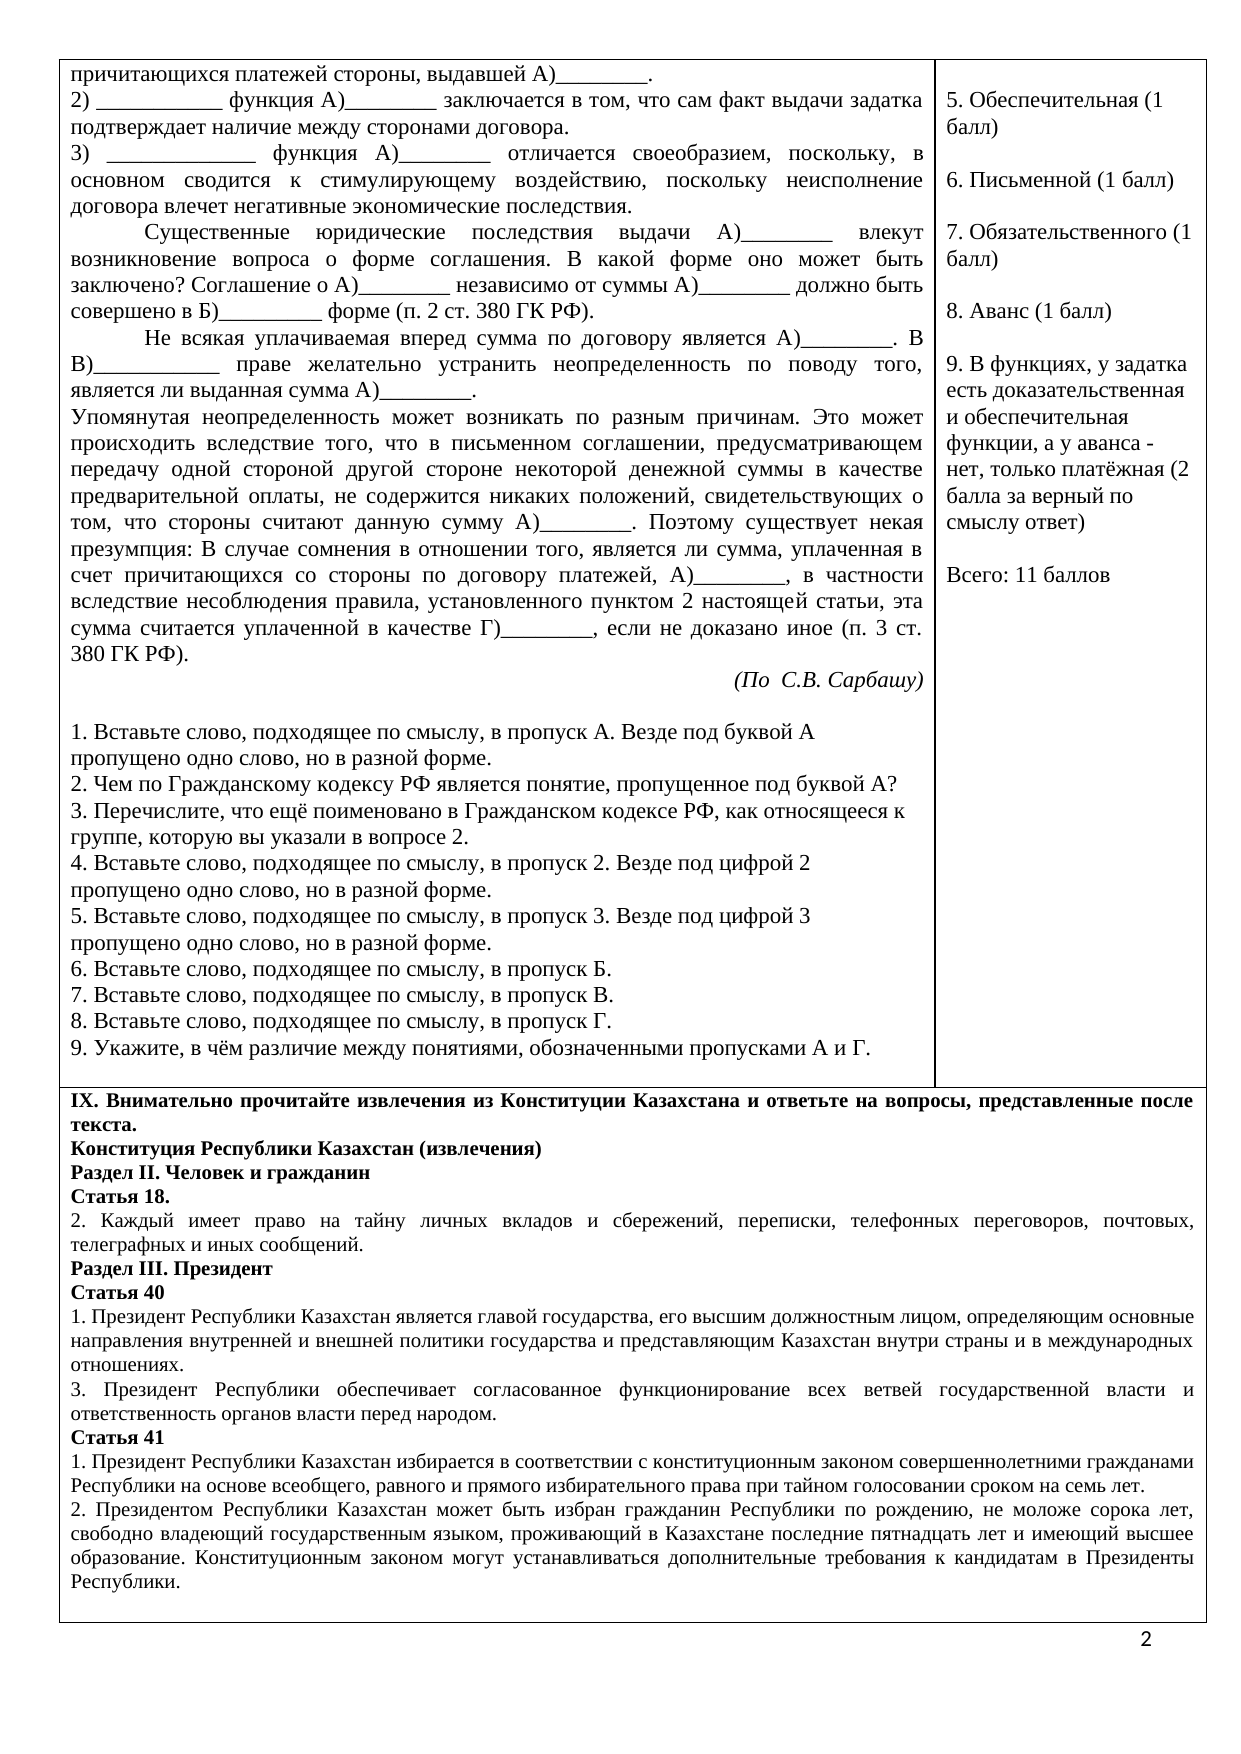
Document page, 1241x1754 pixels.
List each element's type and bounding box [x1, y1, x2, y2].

table_cell [60, 1088, 1206, 1622]
table_cell [60, 60, 934, 1087]
table_cell [936, 60, 1206, 1087]
